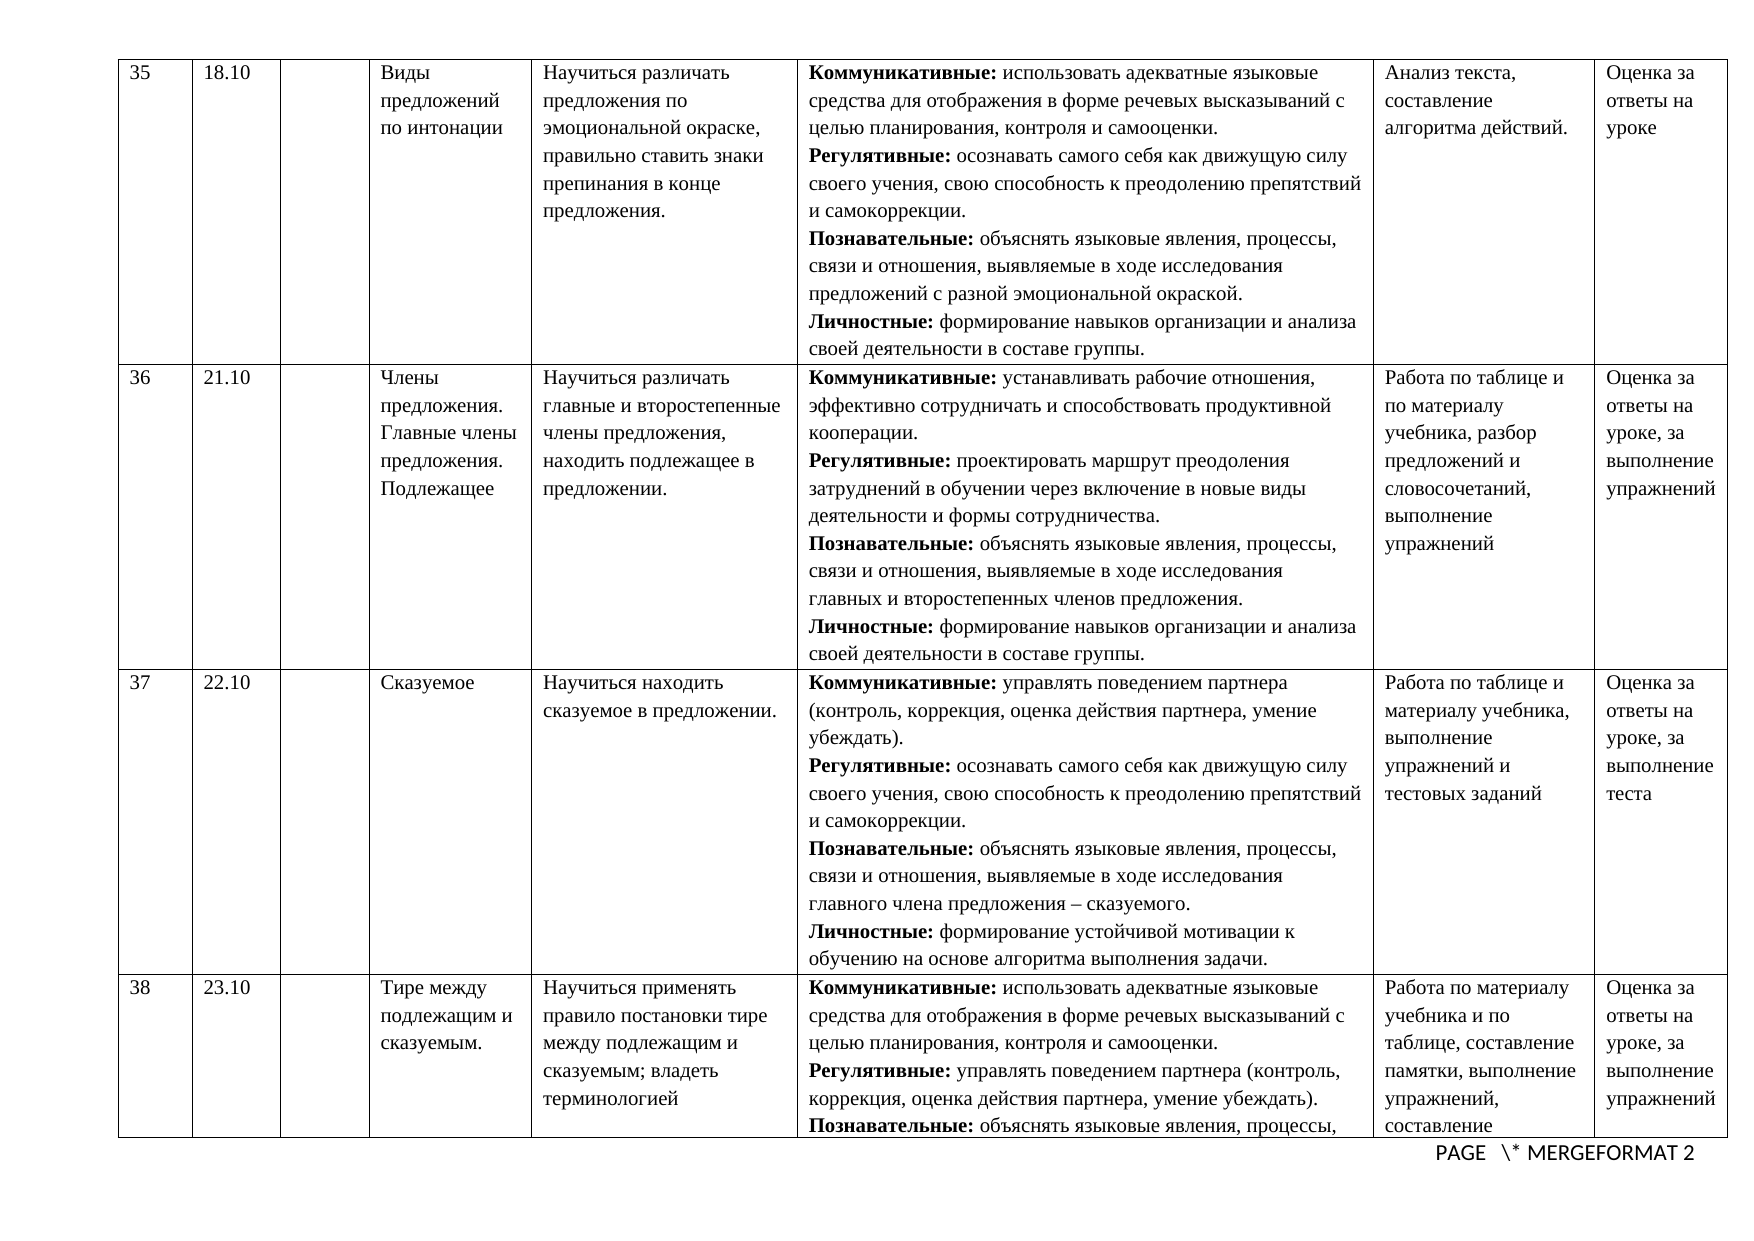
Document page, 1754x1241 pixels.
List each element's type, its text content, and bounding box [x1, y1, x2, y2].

table_cell 22.10 [193, 670, 280, 974]
table_cell Научиться находить сказуемое в предложении. [532, 670, 797, 974]
table_cell Оценка за ответы на уроке [1595, 60, 1727, 364]
table_cell 18.10 [193, 60, 280, 364]
table_cell Научиться различать главные и второстепенные члены предложения, находить подлежащее в предложении. [532, 365, 797, 669]
table_cell Анализ текста, составление алгоритма действий. [1374, 60, 1594, 364]
table_cell Коммуникативные: управлять поведением партнера (контроль, коррекция, оценка действия партнера, умение убеждать). Регулятивные: осознавать самого себя как движущую силу своего учения, свою способность к преодолению препятствий и самокоррекции. Познавательные: объяснять языковые явления, процессы, связи и отношения, выявляемые в ходе исследования главного члена предложения – сказуемого. Личностные: формирование устойчивой мотивации к обучению на основе алгоритма выполнения задачи. [798, 670, 1373, 974]
table_cell [281, 975, 369, 1137]
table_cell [798, 975, 1373, 1137]
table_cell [532, 975, 797, 1137]
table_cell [1374, 975, 1594, 1137]
table_cell Оценка за ответы на уроке, за выполнение теста [1595, 670, 1727, 974]
table_cell 37 [119, 670, 192, 974]
table_cell 38 [119, 975, 192, 1137]
table_cell 35 [119, 60, 192, 364]
table_cell Коммуникативные: устанавливать рабочие отношения, эффективно сотрудничать и способствовать продуктивной кооперации. Регулятивные: проектировать маршрут преодоления затруднений в обучении через включение в новые виды деятельности и формы сотрудничества. Познавательные: объяснять языковые явления, процессы, связи и отношения, выявляемые в ходе исследования главных и второстепенных членов предложения. Личностные: формирование навыков организации и анализа своей деятельности в составе группы. [798, 365, 1373, 669]
table_cell [281, 60, 369, 364]
table_cell 23.10 [193, 975, 280, 1137]
table_cell 21.10 [193, 365, 280, 669]
table_cell Члены предложения. Главные члены предложения. Подлежащее [370, 365, 531, 669]
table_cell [1595, 975, 1727, 1137]
table_cell Виды предложений по интонации [370, 60, 531, 364]
table_cell Оценка за ответы на уроке, за выполнение упражнений [1595, 365, 1727, 669]
table_cell Работа по таблице и по материалу учебника, разбор предложений и словосочетаний, выполнение упражнений [1374, 365, 1594, 669]
table_cell Работа по таблице и материалу учебника, выполнение упражнений и тестовых заданий [1374, 670, 1594, 974]
table_cell Сказуемое [370, 670, 531, 974]
table_cell 36 [119, 365, 192, 669]
table_cell [281, 365, 369, 669]
table_cell [281, 670, 369, 974]
table_cell Коммуникативные: использовать адекватные языковые средства для отображения в форме речевых высказываний с целью планирования, контроля и самооценки. Регулятивные: осознавать самого себя как движущую силу своего учения, свою способность к преодолению препятствий и самокоррекции. Познавательные: объяснять языковые явления, процессы, связи и отношения, выявляемые в ходе исследования предложений с разной эмоциональной окраской. Личностные: формирование навыков организации и анализа своей деятельности в составе группы. [798, 60, 1373, 364]
table_cell Научиться различать предложения по эмоциональной окраске, правильно ставить знаки препинания в конце предложения. [532, 60, 797, 364]
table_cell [370, 975, 531, 1137]
